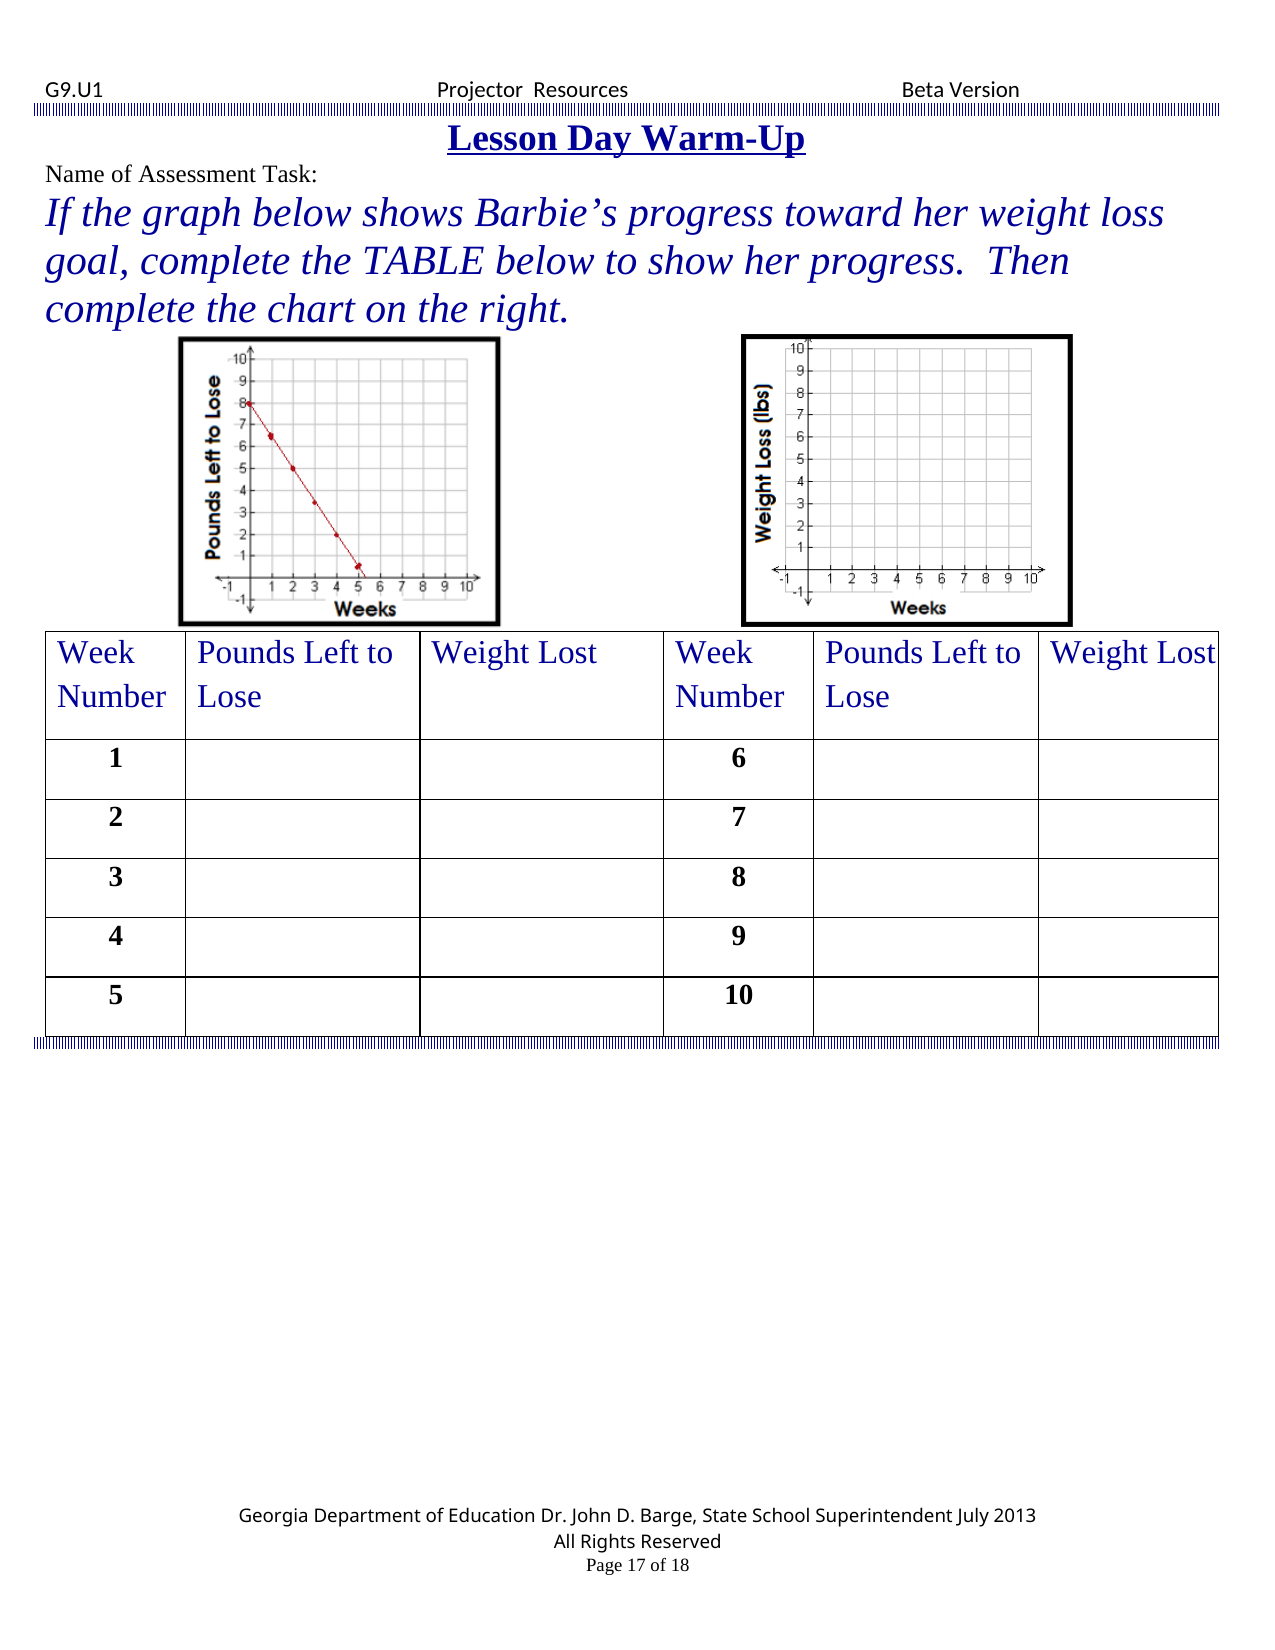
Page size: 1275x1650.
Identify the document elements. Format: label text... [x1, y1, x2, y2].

table_cell If the graph below shows Barbie’s progress toward her weight loss goal, complete the TABLE below to show her progress. Then complete the chart on the right. [34, 188, 1219, 1037]
picture [740, 331, 1079, 631]
picture [174, 333, 506, 631]
table_cell Name of Assessment Task: [34, 159, 1219, 187]
table_header Lesson Day Warm-Up [34, 103, 1219, 159]
